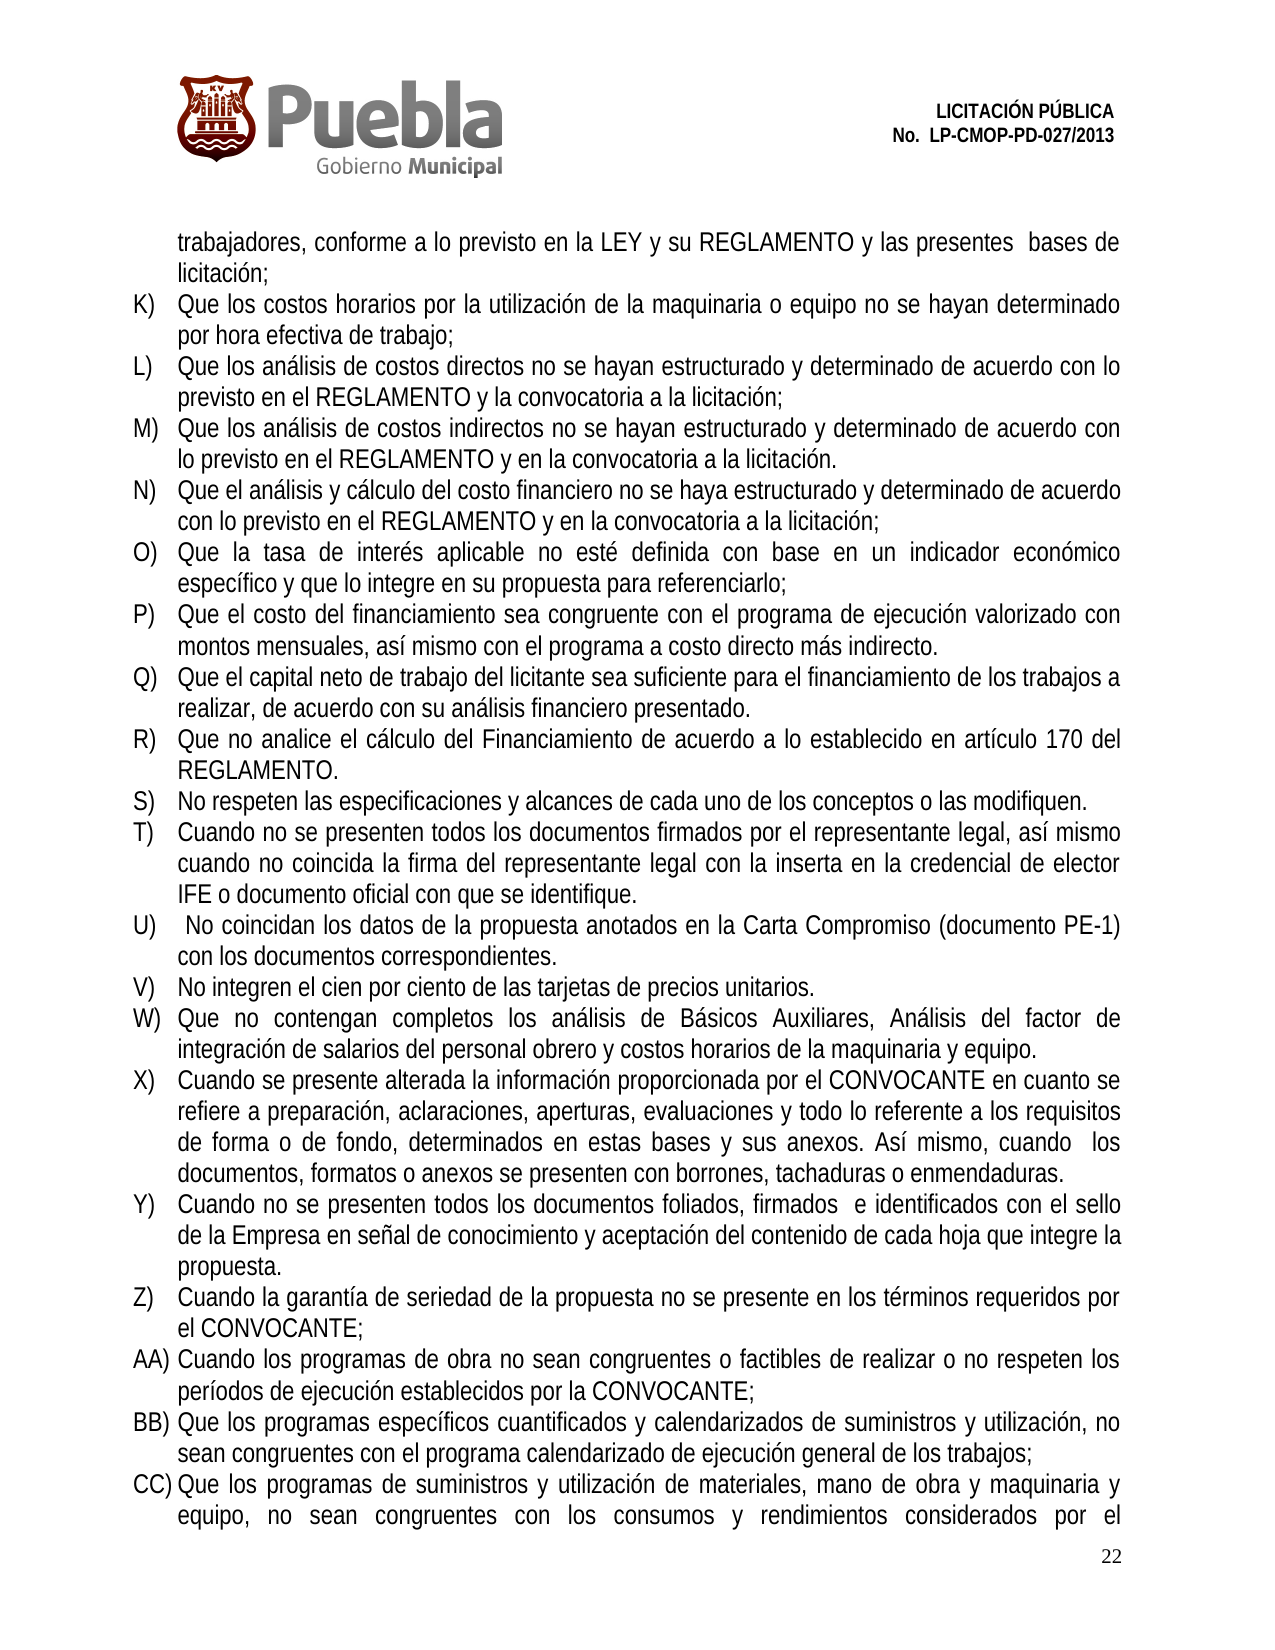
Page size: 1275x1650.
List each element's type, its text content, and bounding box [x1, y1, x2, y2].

list Cuando no se presenten todos los documentos foliados, firmados e identificados con el sello de la Empresa en señal de conocimiento y aceptación del contenido de cada hoja que integre la propuesta. [133, 1188, 1122, 1282]
list No respeten las especificaciones y alcances de cada uno de los conceptos o las modifiquen. [133, 785, 1122, 816]
list Que la tasa de interés aplicable no esté definida con base en un indicador económico específico y que lo integre en su propuesta para referenciarlo; [133, 537, 1122, 599]
list Que los análisis de costos indirectos no se hayan estructurado y determinado de acuerdo con lo previsto en el REGLAMENTO y en la convocatoria a la licitación. [133, 412, 1122, 474]
list No integren el cien por ciento de las tarjetas de precios unitarios. [133, 971, 1122, 1002]
list Que no analice el cálculo del Financiamiento de acuerdo a lo establecido en artículo 170 del REGLAMENTO. [133, 723, 1122, 785]
list Cuando no se presenten todos los documentos firmados por el representante legal, así mismo cuando no coincida la firma del representante legal con la inserta en la credencial de elector IFE o documento oficial con que se identifique. [133, 816, 1122, 909]
list Que los costos horarios por la utilización de la maquinaria o equipo no se hayan determinado por hora efectiva de trabajo; [133, 288, 1122, 350]
list Que los análisis de costos directos no se hayan estructurado y determinado de acuerdo con lo previsto en el REGLAMENTO y la convocatoria a la licitación; [133, 350, 1122, 412]
list Que no contengan completos los análisis de Básicos Auxiliares, Análisis del factor de integración de salarios del personal obrero y costos horarios de la maquinaria y equipo. [133, 1002, 1122, 1064]
list Cuando los programas de obra no sean congruentes o factibles de realizar o no respeten los períodos de ejecución establecidos por la CONVOCANTE; [133, 1344, 1122, 1406]
list Cuando se presente alterada la información proporcionada por el CONVOCANTE en cuanto se refiere a preparación, aclaraciones, aperturas, evaluaciones y todo lo referente a los requisitos de forma o de fondo, determinados en estas bases y sus anexos. Así mismo, cuando los documentos, formatos o anexos se presenten con borrones, tachaduras o enmendaduras. [133, 1064, 1122, 1188]
list Que los programas específicos cuantificados y calendarizados de suministros y utilización, no sean congruentes con el programa calendarizado de ejecución general de los trabajos; [133, 1406, 1122, 1468]
list Que el análisis y cálculo del costo financiero no se haya estructurado y determinado de acuerdo con lo previsto en el REGLAMENTO y en la convocatoria a la licitación; [133, 474, 1122, 537]
list Que el costo del financiamiento sea congruente con el programa de ejecución valorizado con montos mensuales, así mismo con el programa a costo directo más indirecto. [133, 599, 1122, 661]
list Que el capital neto de trabajo del licitante sea suficiente para el financiamiento de los trabajos a realizar, de acuerdo con su análisis financiero presentado. [133, 661, 1122, 723]
list No coincidan los datos de la propuesta anotados en la Carta Compromiso (documento PE-1) con los documentos correspondientes. [133, 909, 1122, 971]
picture [177, 75, 502, 178]
list Cuando la garantía de seriedad de la propuesta no se presente en los términos requeridos por el CONVOCANTE; [133, 1282, 1122, 1344]
